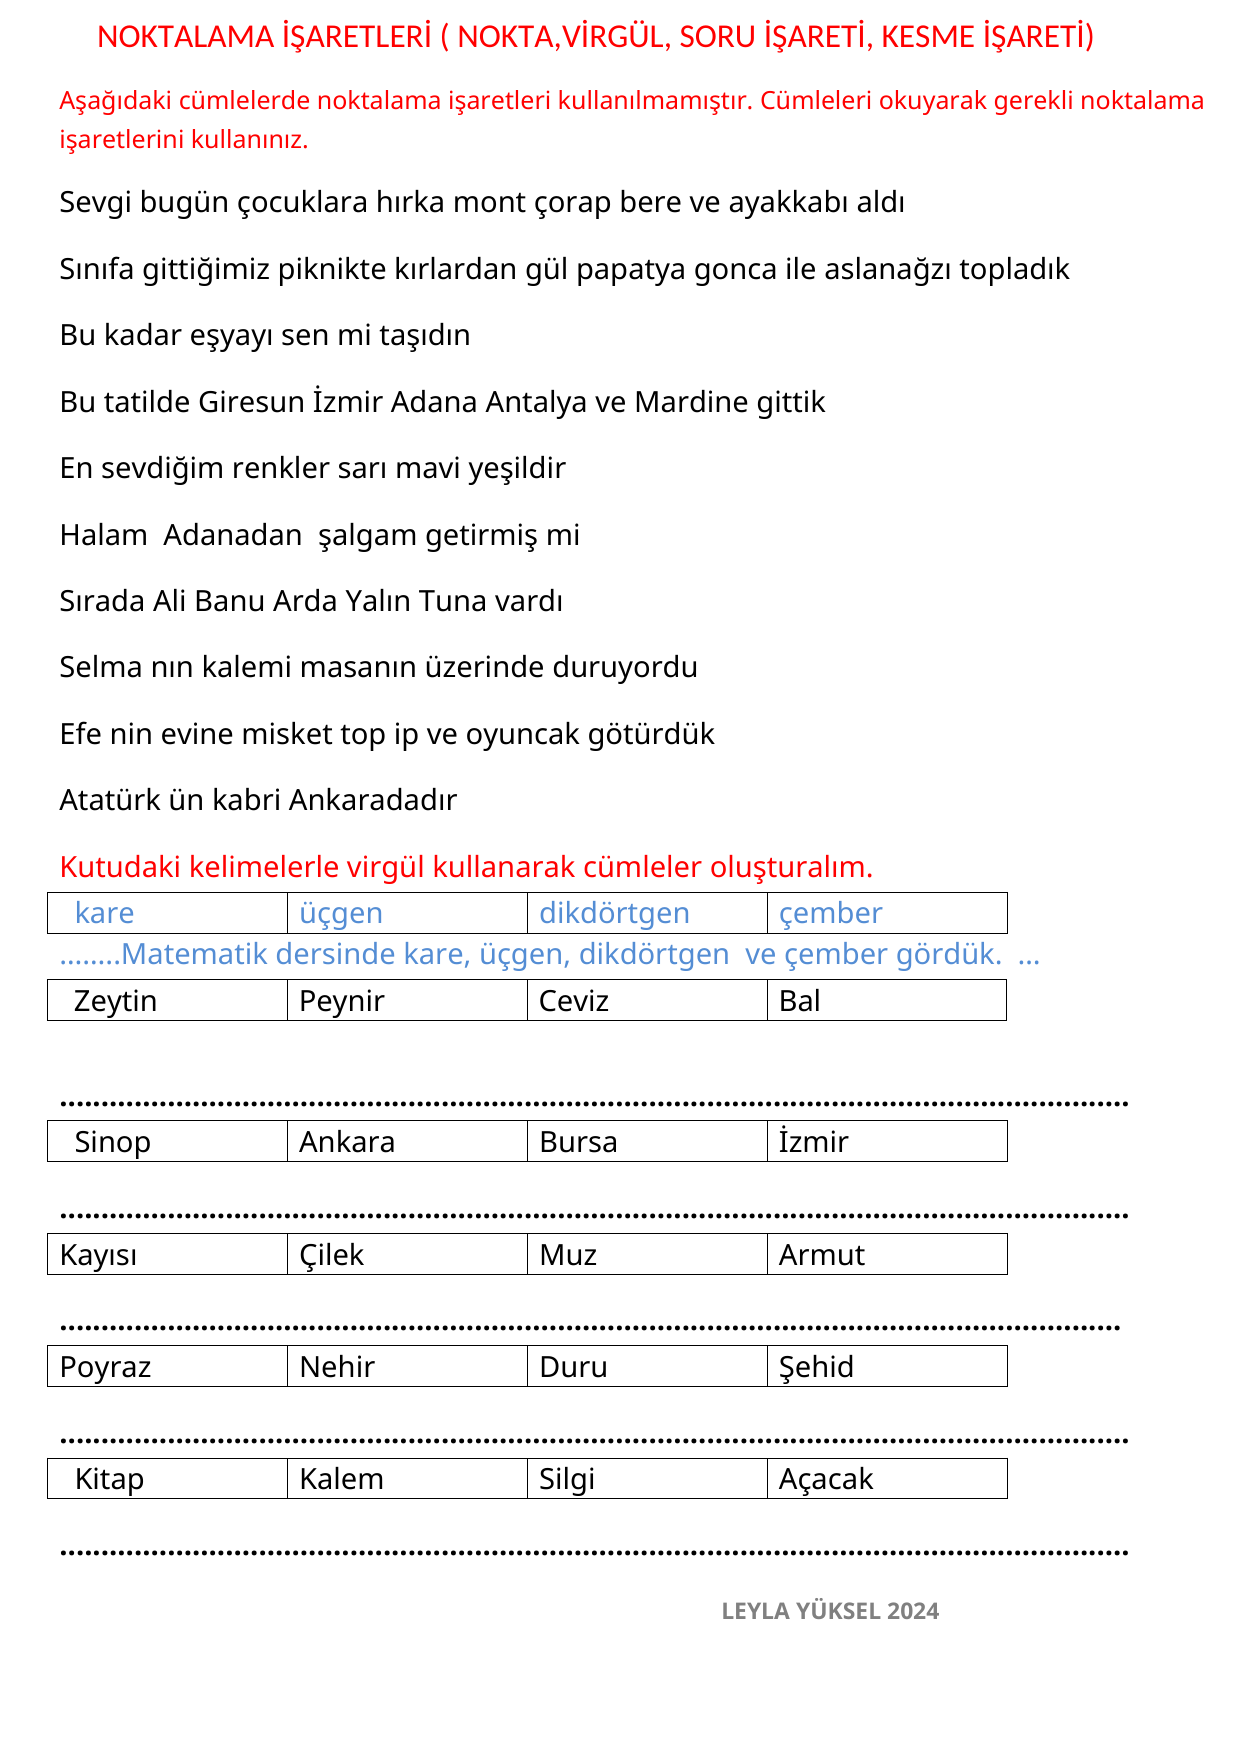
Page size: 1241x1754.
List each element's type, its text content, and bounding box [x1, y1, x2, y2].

text ................................................................................................................................. [59, 1412, 1240, 1452]
text Sevgi bugün çocuklara hırka mont çorap bere ve ayakkabı aldı [59, 182, 1240, 221]
text ................................................................................................................................. [59, 1524, 1240, 1564]
table_header Zeytin [48, 980, 287, 1020]
table_header Açacak [768, 1459, 1007, 1498]
table_header Nehir [288, 1346, 527, 1386]
table_header Kitap [48, 1459, 287, 1498]
table_header Kalem [288, 1459, 527, 1498]
text Efe nin evine misket top ip ve oyuncak götürdük [59, 713, 1240, 753]
text Bu kadar eşyayı sen mi taşıdın [59, 314, 1240, 354]
text Atatürk ün kabri Ankaradadır [59, 780, 1240, 819]
table_header çember [768, 893, 1007, 932]
table_header Bal [768, 980, 1006, 1020]
table_header Peynir [288, 980, 527, 1020]
table_header üçgen [288, 893, 527, 932]
table_header Bursa [528, 1121, 767, 1161]
text En sevdiğim renkler sarı mavi yeşildir [59, 447, 1240, 487]
text NOKTALAMA İŞARETLERİ ( NOKTA,VİRGÜL, SORU İŞARETİ, KESME İŞARETİ) [59, 15, 1240, 56]
text Bu tatilde Giresun İzmir Adana Antalya ve Mardine gittik [59, 381, 1240, 421]
table_header Sinop [48, 1121, 287, 1161]
table_header Ankara [288, 1121, 527, 1161]
table_header Ceviz [528, 980, 767, 1020]
text LEYLA YÜKSEL 2024 [59, 1595, 1240, 1626]
text ................................................................................................................................ [59, 1299, 1240, 1339]
text ……..Matematik dersinde kare, üçgen, dikdörtgen ve çember gördük. … [59, 933, 1240, 973]
text Aşağıdaki cümlelerde noktalama işaretleri kullanılmamıştır. Cümleleri okuyarak gerekli noktalama işaretlerini kullanınız. [59, 82, 1240, 156]
text ................................................................................................................................. [59, 1075, 1240, 1114]
table_header Armut [768, 1234, 1007, 1273]
text Sınıfa gittiğimiz piknikte kırlardan gül papatya gonca ile aslanağzı topladık [59, 248, 1240, 288]
table_header Çilek [288, 1234, 527, 1273]
table_header kare [48, 893, 287, 932]
table_header Kayısı [48, 1234, 287, 1273]
table_header Silgi [528, 1459, 767, 1498]
text Halam Adanadan şalgam getirmiş mi [59, 514, 1240, 553]
text Sırada Ali Banu Arda Yalın Tuna vardı [59, 580, 1240, 620]
text Selma nın kalemi masanın üzerinde duruyordu [59, 647, 1240, 686]
table_header İzmir [768, 1121, 1007, 1161]
text ................................................................................................................................. [59, 1187, 1240, 1227]
table_header Muz [528, 1234, 767, 1273]
table_header Poyraz [48, 1346, 287, 1386]
table_header Duru [528, 1346, 767, 1386]
table_header dikdörtgen [528, 893, 767, 932]
table_header Şehid [768, 1346, 1007, 1386]
text Kutudaki kelimelerle virgül kullanarak cümleler oluşturalım. [59, 846, 1240, 886]
